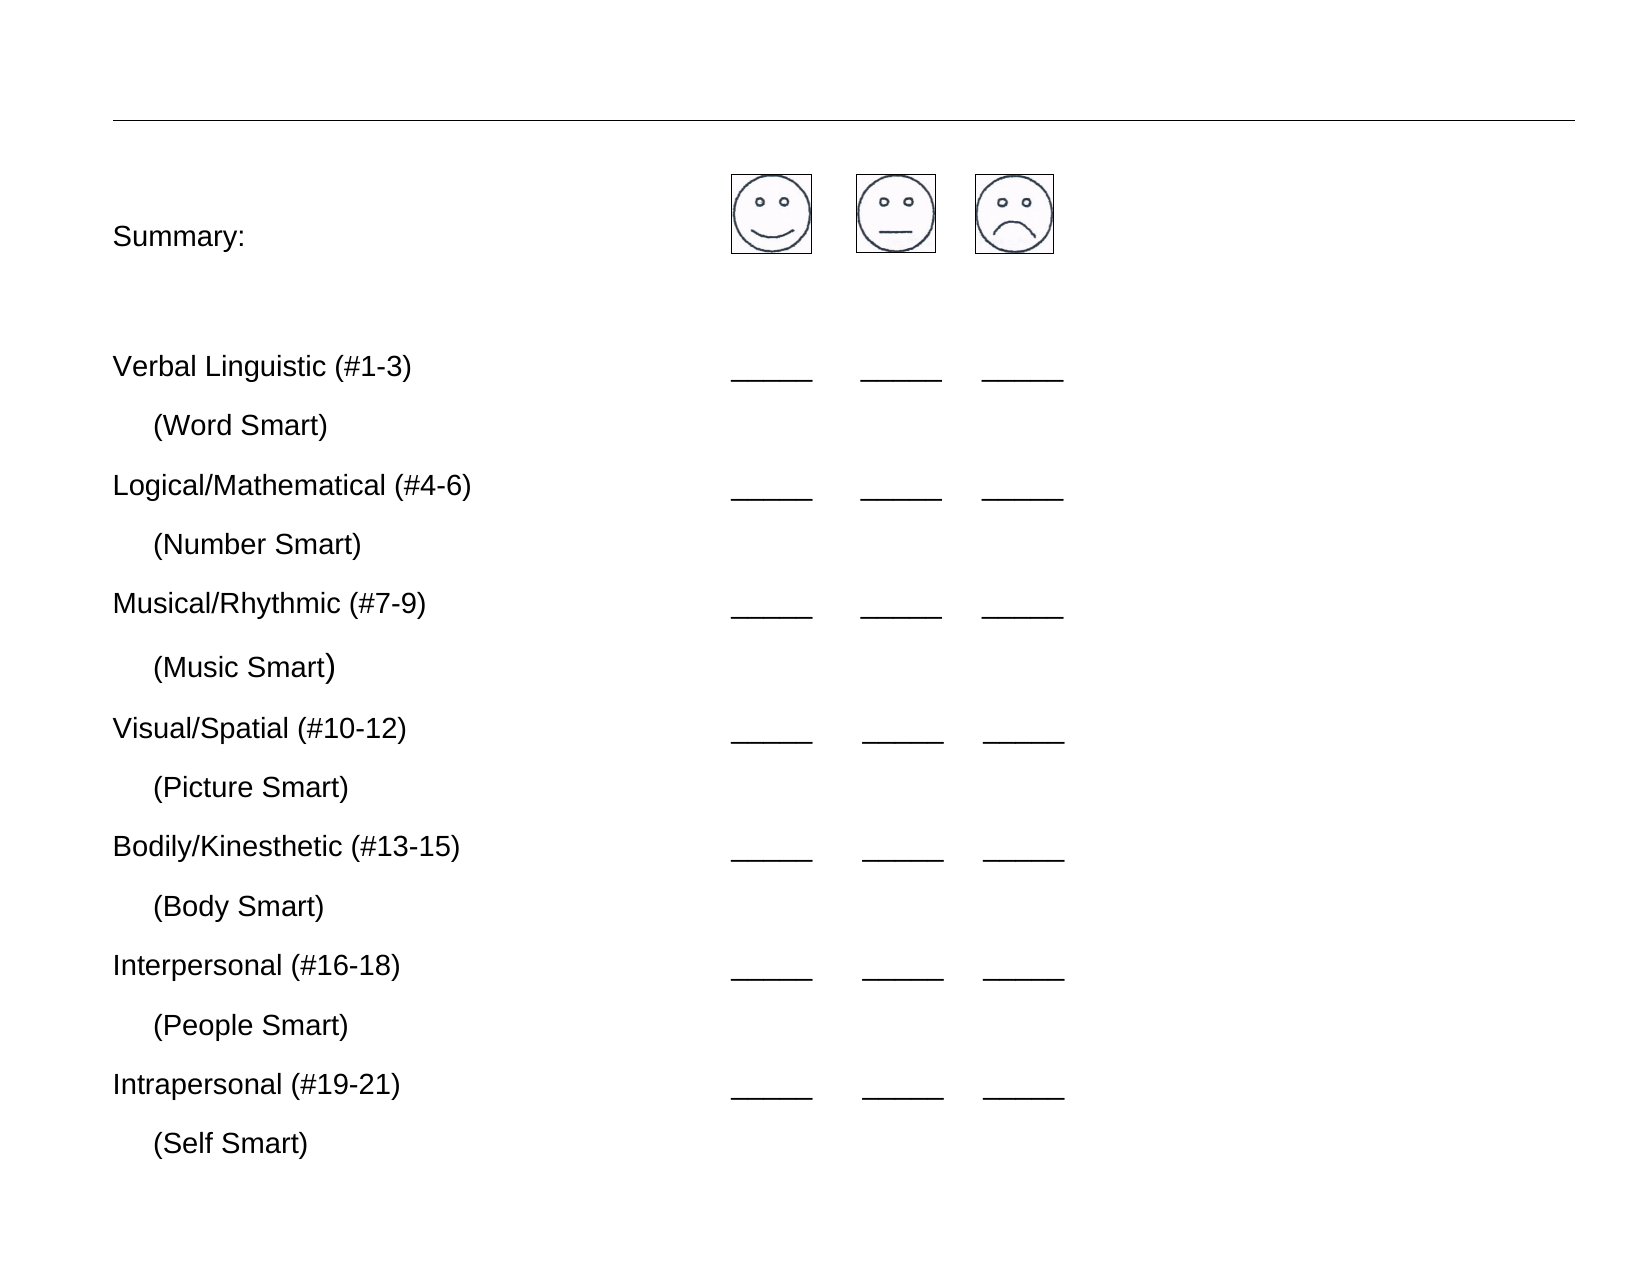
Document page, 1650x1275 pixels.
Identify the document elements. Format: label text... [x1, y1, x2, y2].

picture [732, 175, 811, 219]
text Intrapersonal (#19-21) _____ _____ _____ [112, 1067, 1575, 1100]
text Interpersonal (#16-18) _____ _____ _____ [112, 948, 1575, 982]
text (Picture Smart) [112, 770, 1575, 803]
text (People Smart) [112, 1007, 1575, 1041]
picture [976, 175, 1053, 219]
text Verbal Linguistic (#1-3) _____ _____ _____ [112, 349, 1575, 382]
text (Music Smart) [112, 646, 1575, 684]
text (Word Smart) [112, 408, 1575, 442]
text Bodily/Kinesthetic (#13-15) _____ _____ _____ [112, 829, 1575, 863]
text Logical/Mathematical (#4-6) _____ _____ _____ [112, 467, 1575, 501]
text Summary: [112, 219, 1575, 252]
text Visual/Spatial (#10-12) _____ _____ _____ [112, 711, 1575, 744]
picture [857, 175, 935, 219]
text (Self Smart) [112, 1126, 1575, 1160]
text Musical/Rhythmic (#7-9) _____ _____ _____ [112, 586, 1575, 620]
text (Body Smart) [112, 889, 1575, 922]
text (Number Smart) [112, 527, 1575, 560]
